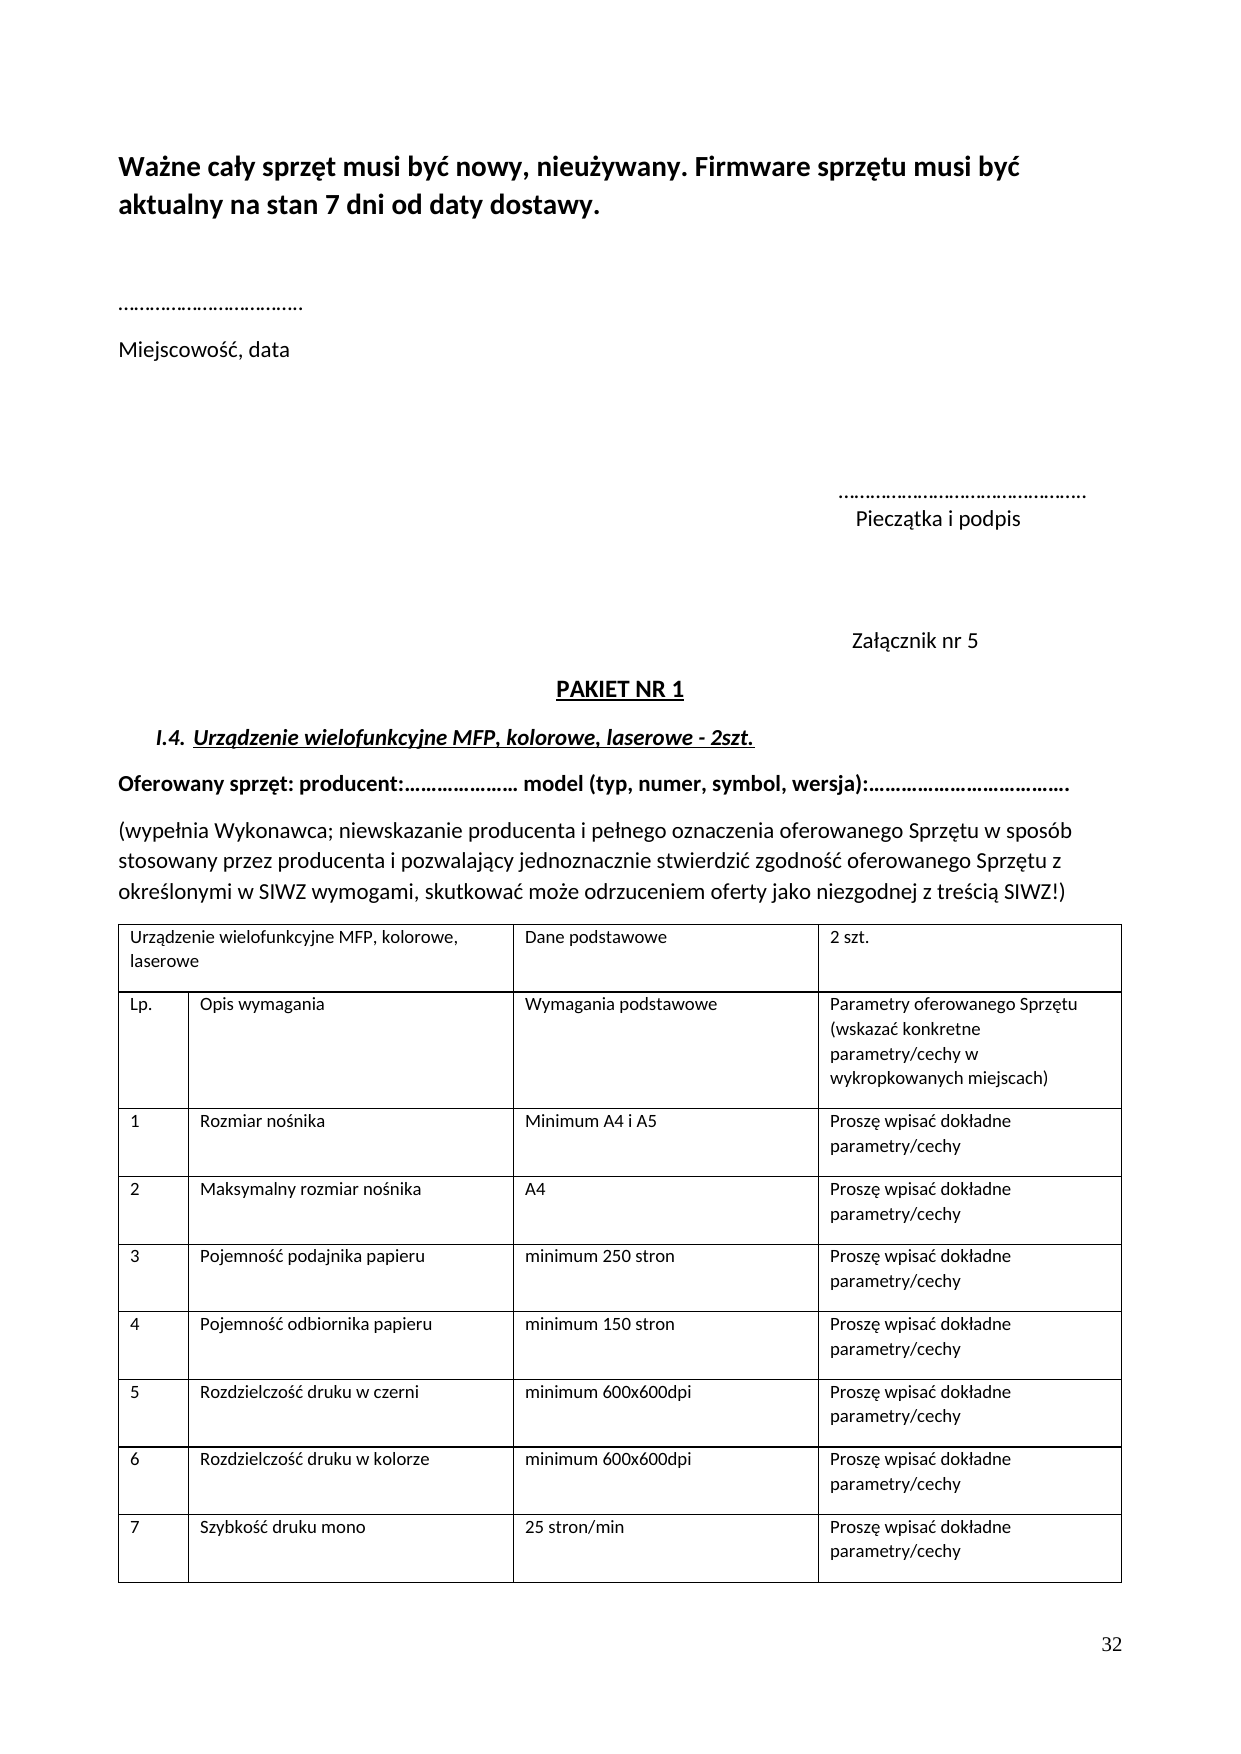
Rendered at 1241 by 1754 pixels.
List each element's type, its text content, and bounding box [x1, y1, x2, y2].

table_cell Pojemność odbiornika papieru [189, 1312, 513, 1379]
table_cell Parametry oferowanego Sprzętu (wskazać konkretne parametry/cechy w wykropkowanych miejscach) [819, 993, 1121, 1108]
table_cell Szybkość druku mono [189, 1515, 513, 1582]
table_cell Rozmiar nośnika [189, 1109, 513, 1176]
text Miejscowość, data [118, 335, 1122, 363]
text Załącznik nr 5 [634, 626, 1122, 654]
text …………………………….. [118, 288, 1122, 316]
text Oferowany sprzęt: producent:………………… model (typ, numer, symbol, wersja):………………………………. [118, 769, 1122, 798]
table_cell Proszę wpisać dokładne parametry/cechy [819, 1109, 1121, 1176]
table_cell Maksymalny rozmiar nośnika [189, 1177, 513, 1243]
table_cell 3 [119, 1245, 188, 1311]
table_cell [819, 1515, 1121, 1582]
table_cell 5 [119, 1380, 188, 1446]
table_cell minimum 150 stron [514, 1312, 818, 1379]
table_cell minimum 250 stron [514, 1245, 818, 1311]
table_cell 6 [119, 1448, 188, 1514]
text (wypełnia Wykonawca; niewskazanie producenta i pełnego oznaczenia oferowanego Sprzętu w sposób stosowany przez producenta i pozwalający jednoznacznie stwierdzić zgodność oferowanego Sprzętu z określonymi w SIWZ wymogami, skutkować może odrzuceniem oferty jako niezgodnej z treścią SIWZ!) [118, 816, 1122, 905]
table_header Dane podstawowe [514, 925, 818, 991]
table_cell minimum 600x600dpi [514, 1380, 818, 1446]
table_cell Proszę wpisać dokładne parametry/cechy [819, 1448, 1121, 1514]
table_header Urządzenie wielofunkcyjne MFP, kolorowe, laserowe [119, 925, 513, 991]
table_cell 25 stron/min [514, 1515, 818, 1582]
text Pieczątka i podpis [118, 504, 1122, 532]
table_cell minimum 600x600dpi [514, 1448, 818, 1514]
table_cell Lp. [119, 993, 188, 1108]
table_cell Proszę wpisać dokładne parametry/cechy [819, 1380, 1121, 1446]
table_cell 1 [119, 1109, 188, 1176]
table_cell Rozdzielczość druku w czerni [189, 1380, 513, 1446]
table_header 2 szt. [819, 925, 1121, 991]
table_cell A4 [514, 1177, 818, 1243]
text Ważne cały sprzęt musi być nowy, nieużywany. Firmware sprzętu musi być aktualny na stan 7 dni od daty dostawy. [118, 148, 1122, 222]
table_cell Rozdzielczość druku w kolorze [189, 1448, 513, 1514]
table_cell Proszę wpisać dokładne parametry/cechy [819, 1245, 1121, 1311]
table_cell 4 [119, 1312, 188, 1379]
table_cell 2 [119, 1177, 188, 1243]
table_cell Wymagania podstawowe [514, 993, 818, 1108]
table_cell Proszę wpisać dokładne parametry/cechy [819, 1177, 1121, 1243]
text PAKIET NR 1 [118, 673, 1122, 704]
table_cell Proszę wpisać dokładne parametry/cechy [819, 1312, 1121, 1379]
list Urządzenie wielofunkcyjne MFP, kolorowe, laserowe - 2szt. [156, 723, 1122, 751]
table_cell 7 [119, 1515, 188, 1582]
table_cell Pojemność podajnika papieru [189, 1245, 513, 1311]
table_cell Minimum A4 i A5 [514, 1109, 818, 1176]
table_cell Opis wymagania [189, 993, 513, 1108]
text ……………………………………….. [118, 476, 1122, 504]
